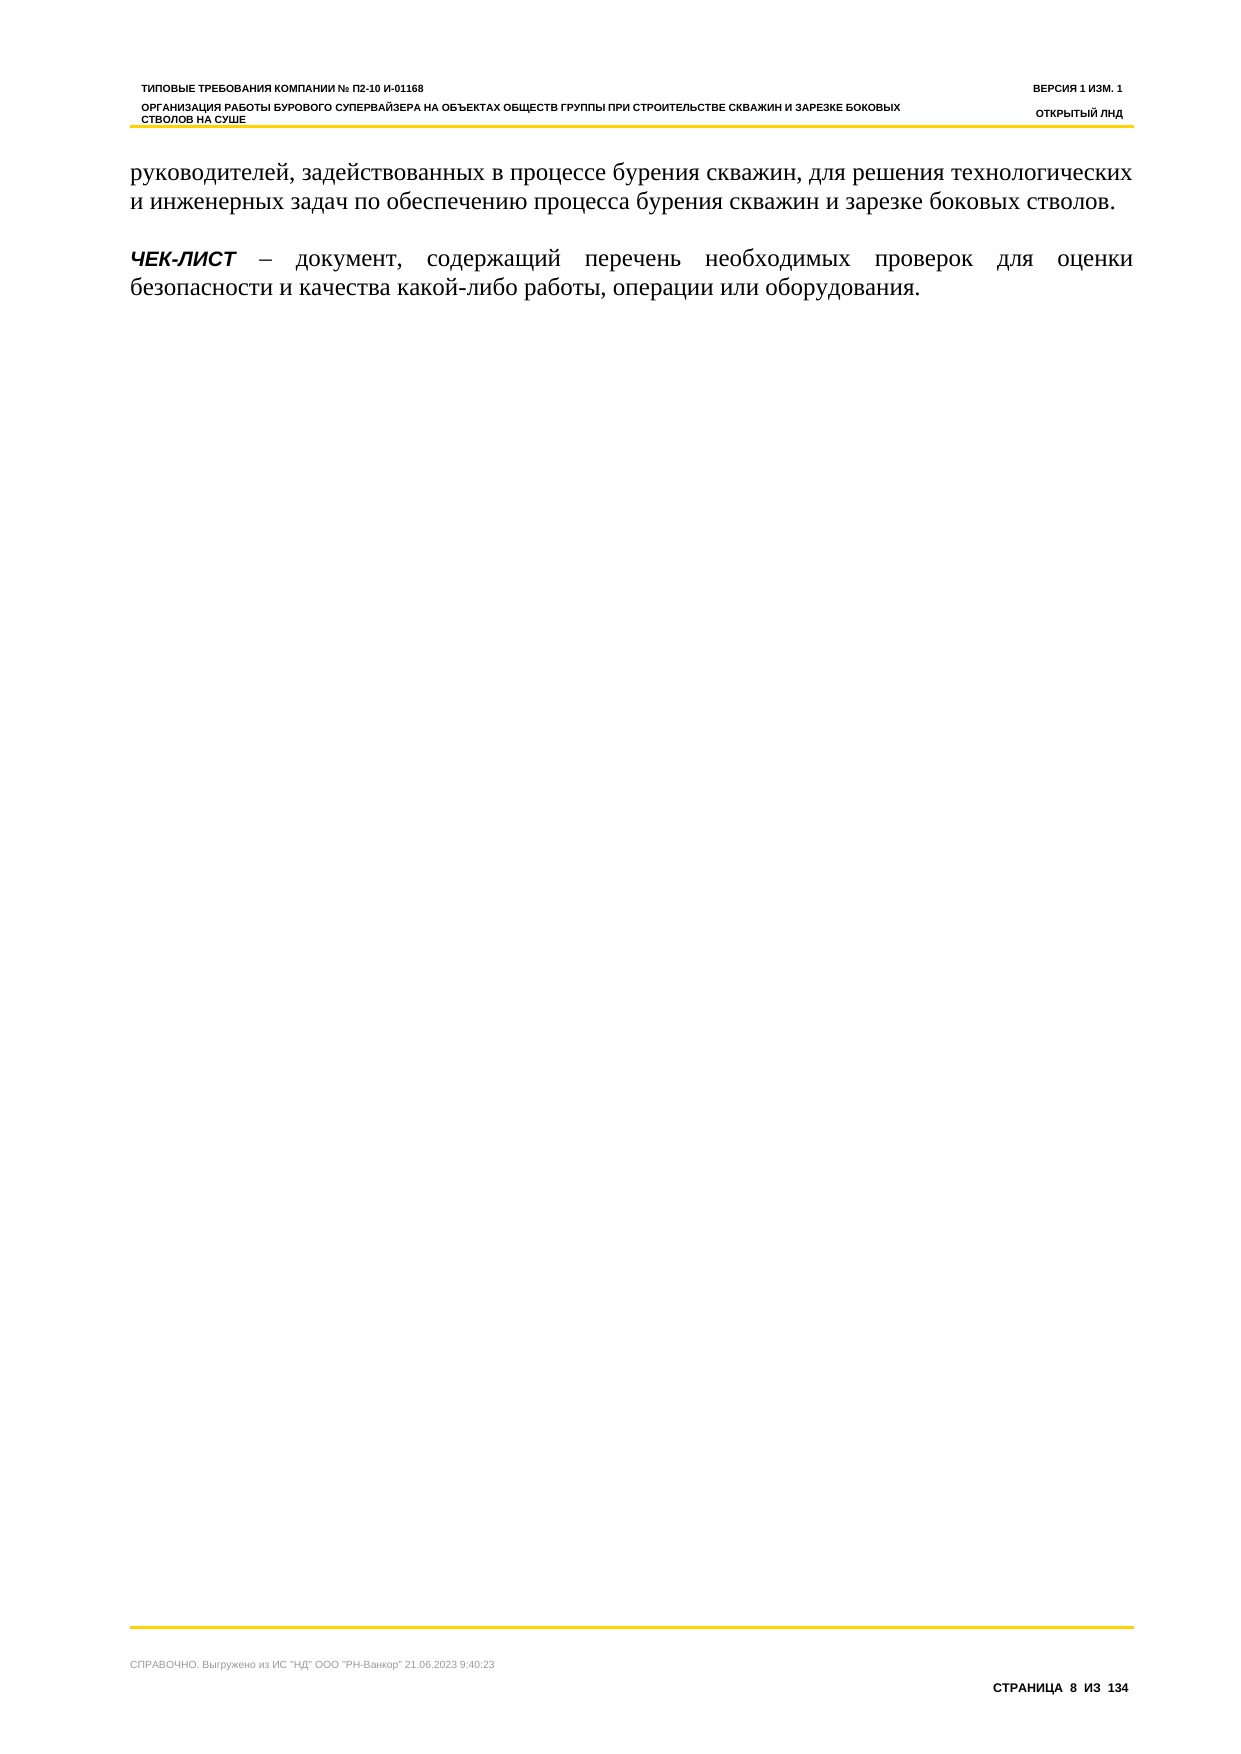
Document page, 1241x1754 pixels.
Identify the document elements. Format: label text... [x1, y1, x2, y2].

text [130, 157, 1134, 214]
text ЧЕК-ЛИСТ – документ, содержащий перечень необходимых проверок для оценки безопасности и качества какой-либо работы, операции или оборудования. [130, 243, 1134, 301]
